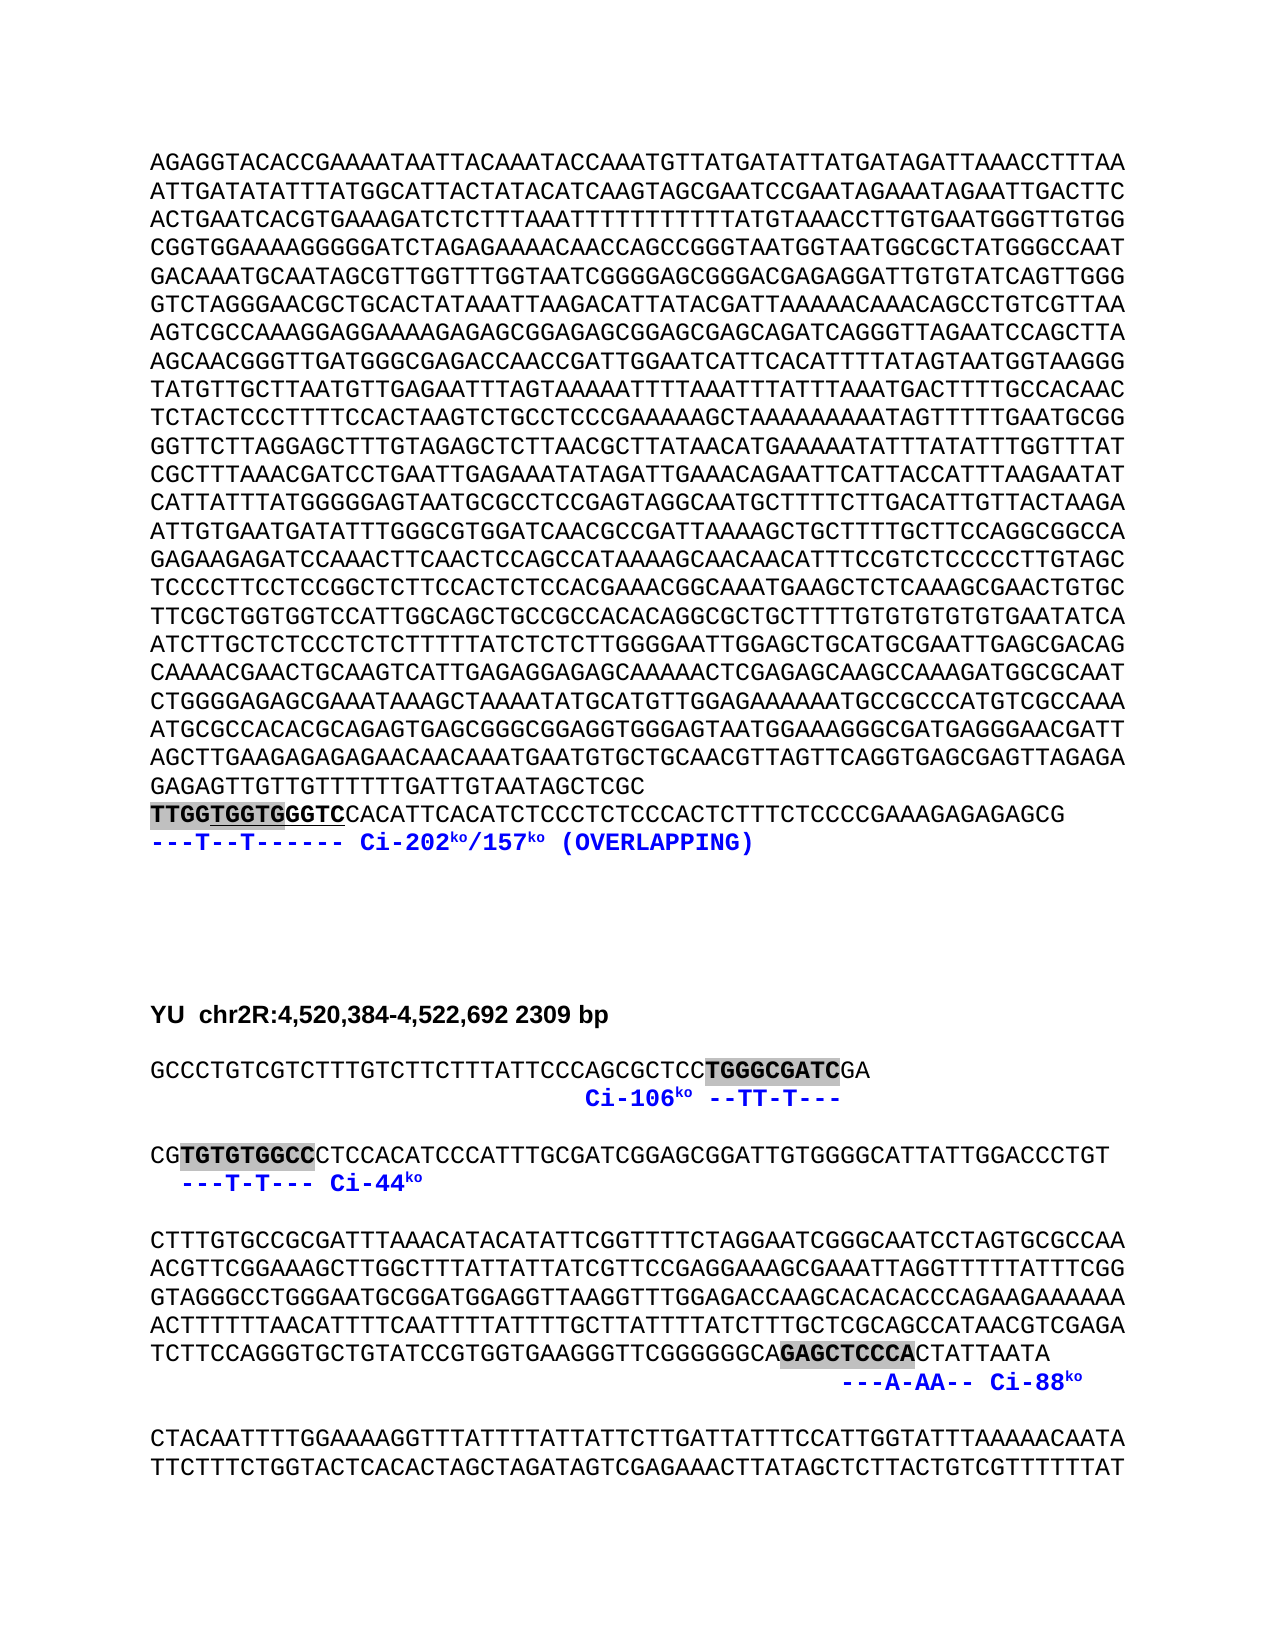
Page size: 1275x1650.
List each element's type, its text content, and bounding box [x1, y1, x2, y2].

text cgtgtgtggccctccacatcccatttgcgatcggagcggattgtggggcattattggaccctgt [150, 1142, 1125, 1171]
text ---T--T------ ci-202ko/157ko (OVERLAPPING) [150, 830, 1125, 858]
text ci-106ko --TT-T--- [450, 1086, 1125, 1114]
text ttggtggtgggtccacattcacatctccctctcccactctTTCTCCCCGAAAGAGAGAGCG [285, 802, 1125, 830]
text GCCCTGTCGTCTTTGTCTTCtttattcccagcgctcctgggcgatcga [150, 1057, 1125, 1086]
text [150, 150, 1125, 802]
text YU chr2R:4,520,384-4,522,692 2309 bp [150, 1000, 1125, 1029]
text ctttgtgccgcgatttaaacatacatattcggttttctaggaatcgggcaatcctagtgcgccaaacgttcggaaagcttggctttattattatcgttccgaggaaagcgaaattaggtttttatttcgggtagggcctgggaatgcggatggaggttaaggtttggagaccaagcacacacccagaagaaaaaaacttttttaacattttcaattttattttgcttattttatctttgctcgcagccataacgtcgagatcttccagggtgctgtatccgtggtgaagggttcggggggcagagctcccactattaata [150, 1227, 1125, 1369]
text ---T-T--- ci-44ko [150, 1171, 1125, 1199]
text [150, 1426, 1125, 1482]
text ---A-AA-- ci-88ko [150, 1369, 1125, 1397]
